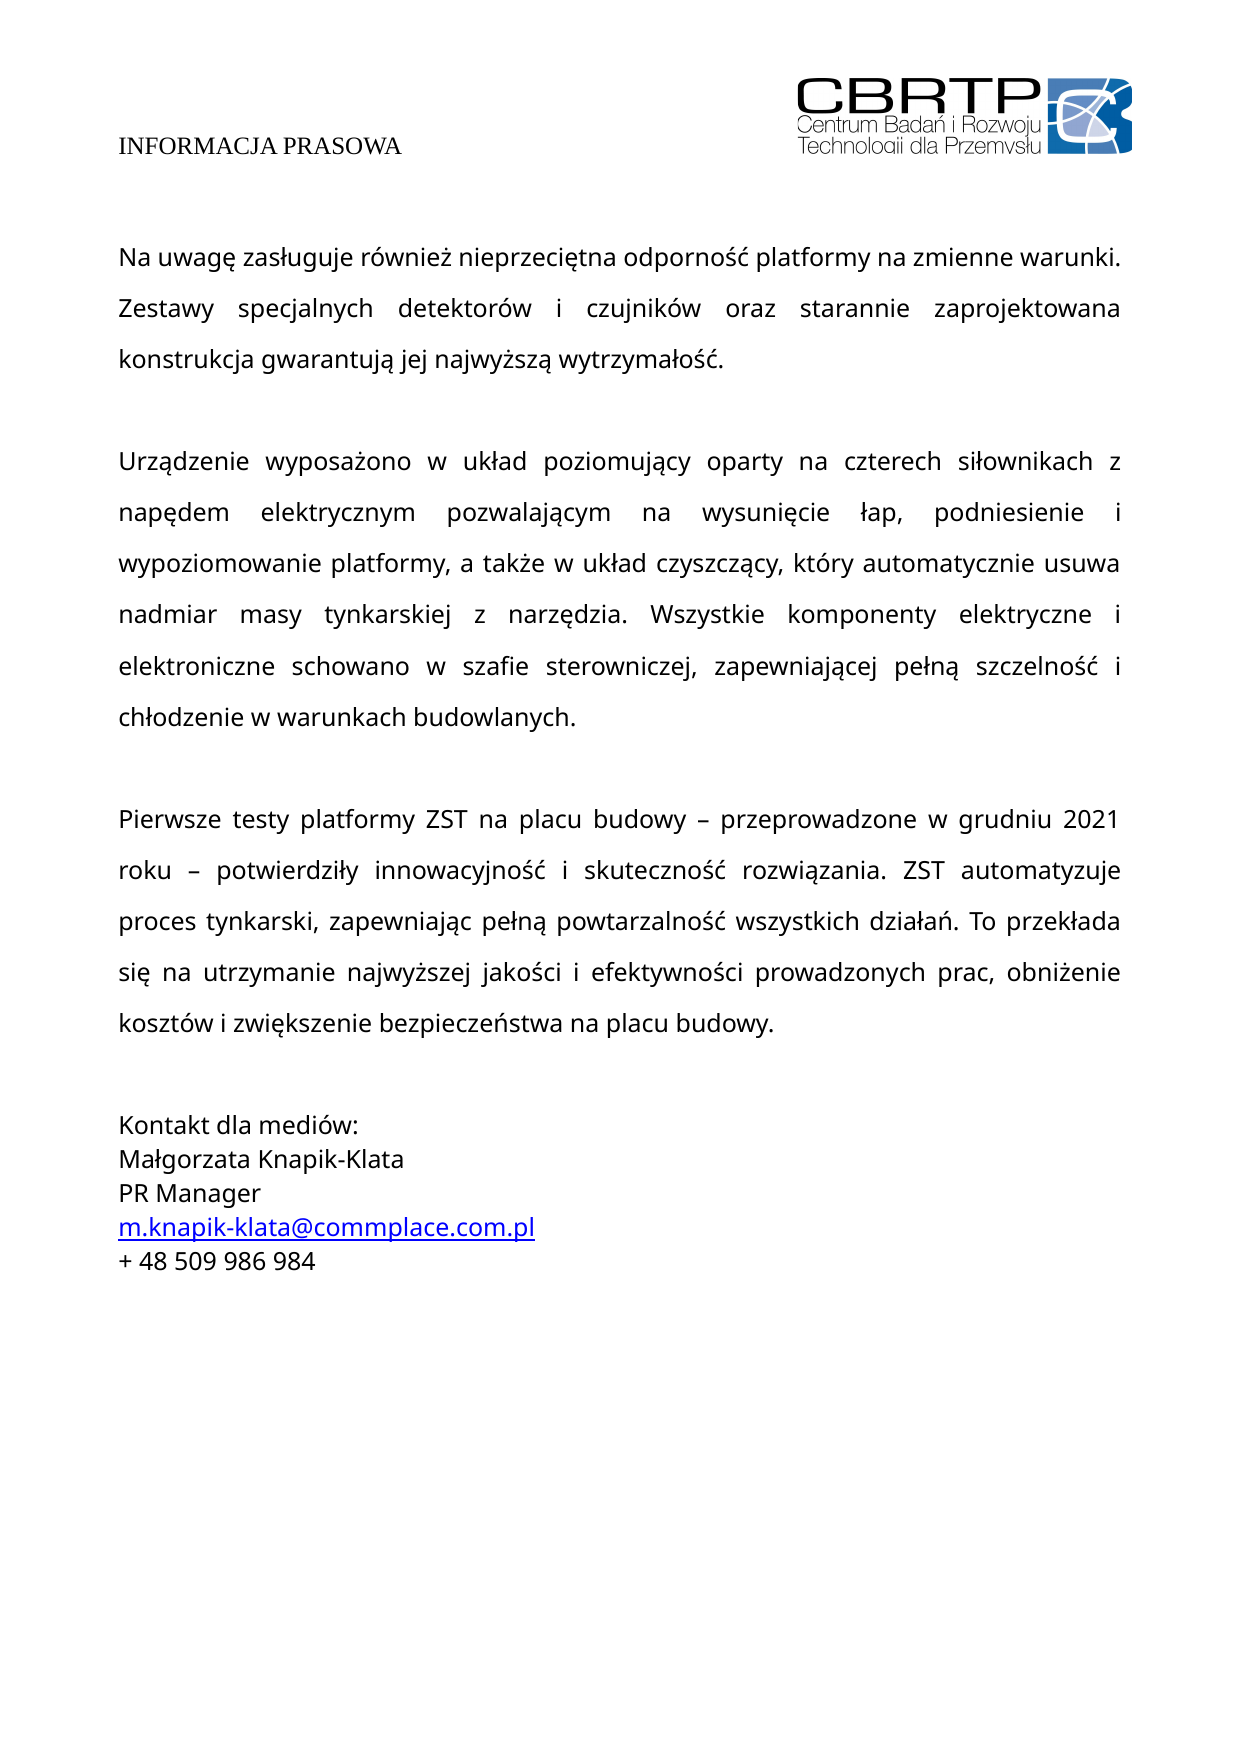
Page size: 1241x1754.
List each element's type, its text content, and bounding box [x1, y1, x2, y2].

text + 48 509 986 984 [118, 1244, 1122, 1278]
text PR Manager [118, 1176, 1122, 1210]
text Na uwagę zasługuje również nieprzeciętna odporność platformy na zmienne warunki. Zestawy specjalnych detektorów i czujników oraz starannie zaprojektowana konstrukcja gwarantują jej najwyższą wytrzymałość. [118, 240, 1122, 376]
text Kontakt dla mediów: [118, 1108, 1122, 1142]
text Urządzenie wyposażono w układ poziomujący oparty na czterech siłownikach z napędem elektrycznym pozwalającym na wysunięcie łap, podniesienie i wypoziomowanie platformy, a także w układ czyszczący, który automatycznie usuwa nadmiar masy tynkarskiej z narzędzia. Wszystkie komponenty elektryczne i elektroniczne schowano w szafie sterowniczej, zapewniającej pełną szczelność i chłodzenie w warunkach budowlanych. [118, 444, 1122, 733]
text m.knapik-klata@commplace.com.pl [118, 1210, 1122, 1244]
text Małgorzata Knapik-Klata [118, 1142, 1122, 1176]
picture [797, 78, 1132, 154]
text Pierwsze testy platformy ZST na placu budowy – przeprowadzone w grudniu 2021 roku – potwierdziły innowacyjność i skuteczność rozwiązania. ZST automatyzuje proces tynkarski, zapewniając pełną powtarzalność wszystkich działań. To przekłada się na utrzymanie najwyższej jakości i efektywności prowadzonych prac, obniżenie kosztów i zwiększenie bezpieczeństwa na placu budowy. [118, 801, 1122, 1039]
